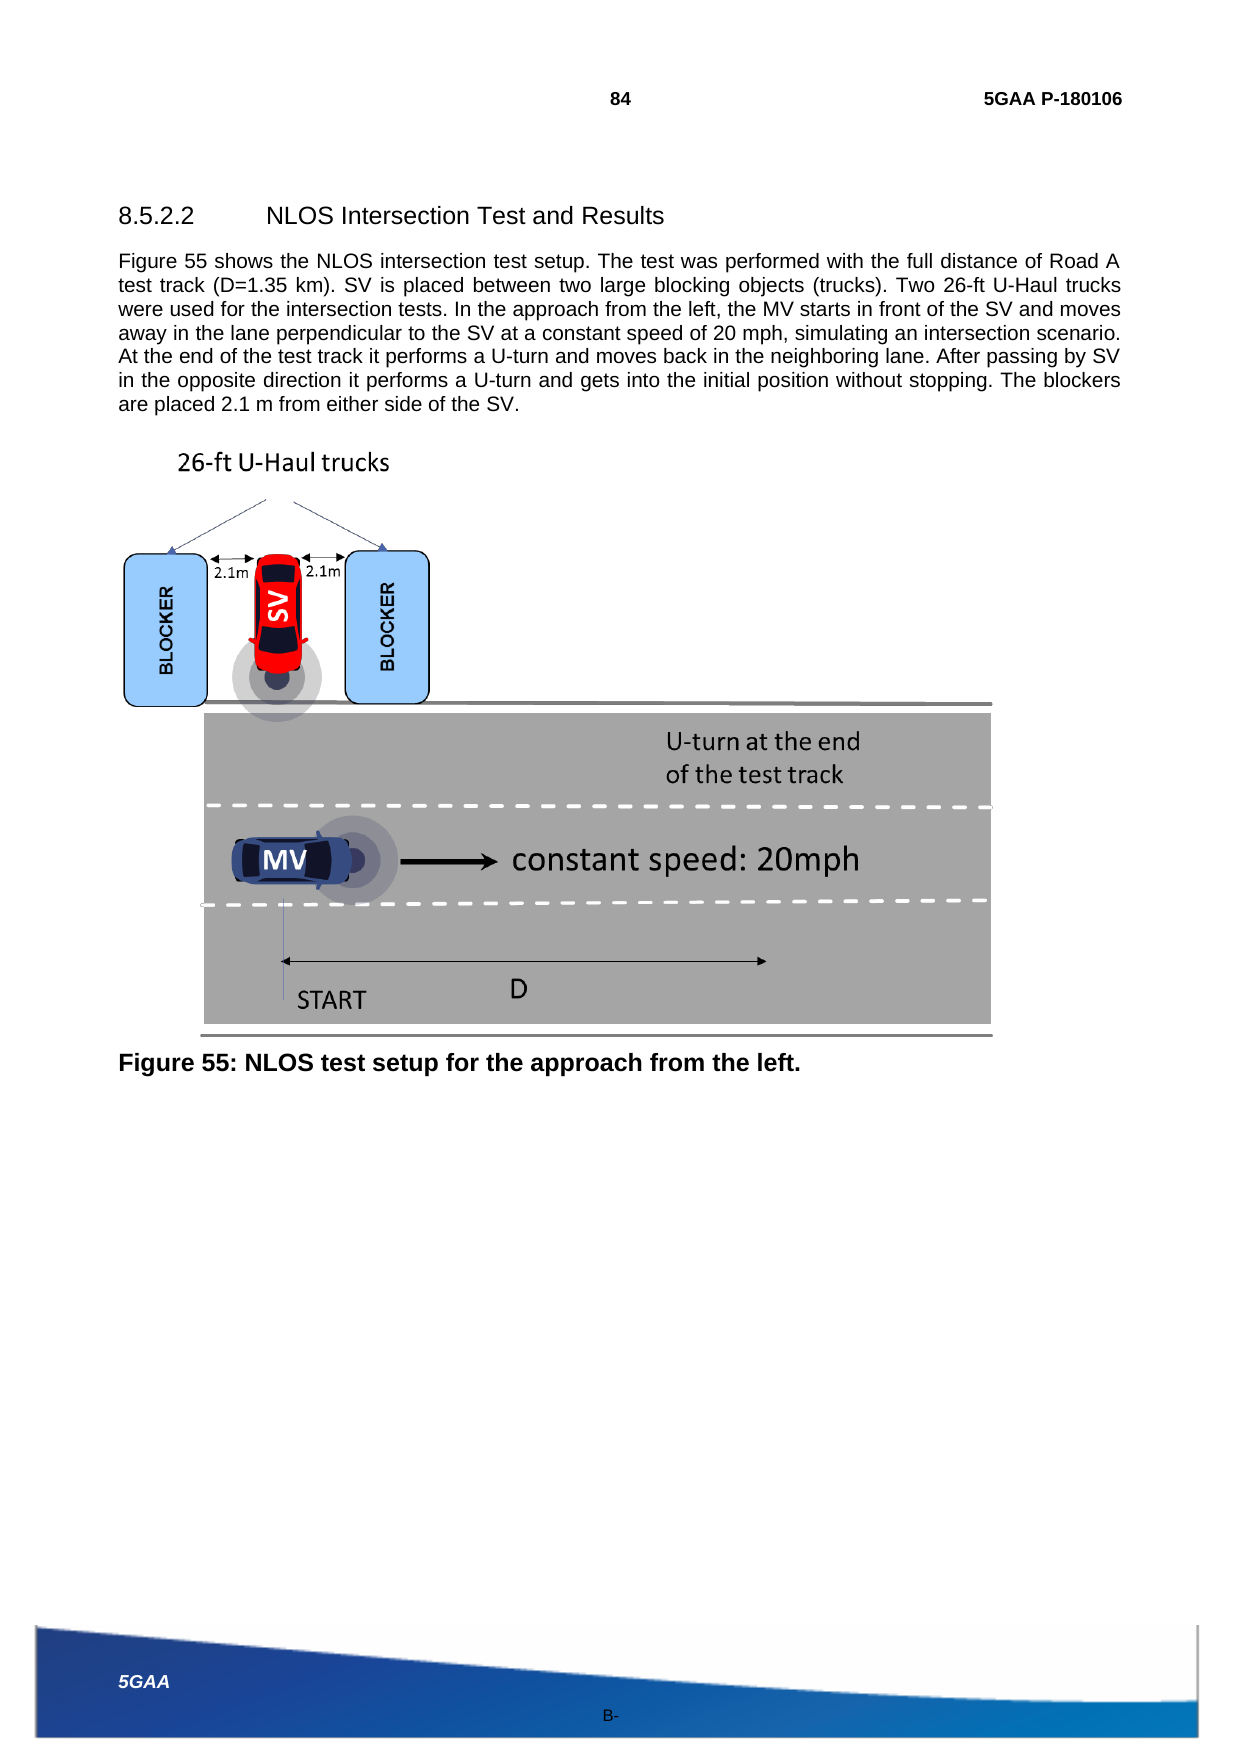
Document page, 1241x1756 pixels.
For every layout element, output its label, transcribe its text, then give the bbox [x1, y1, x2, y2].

subtitle NLOS Intersection Test and Results [118, 201, 1240, 230]
text Figure 55 shows the NLOS intersection test setup. The test was performed with the full distance of Road A test track (D=1.35 km). SV is placed between two large blocking objects (trucks). Two 26-ft U-Haul trucks were used for the intersection tests. In the approach from the left, the MV starts in front of the SV and moves away in the lane perpendicular to the SV at a constant speed of 20 mph, simulating an intersection scenario. At the end of the test track it performs a U-turn and moves back in the neighboring lane. After passing by SV in the opposite direction it performs a U-turn and gets into the initial position without stopping. The blockers are placed 2.1 m from either side of the SV. [118, 248, 1122, 416]
picture [0, 1625, 1241, 1755]
picture [123, 435, 993, 1037]
